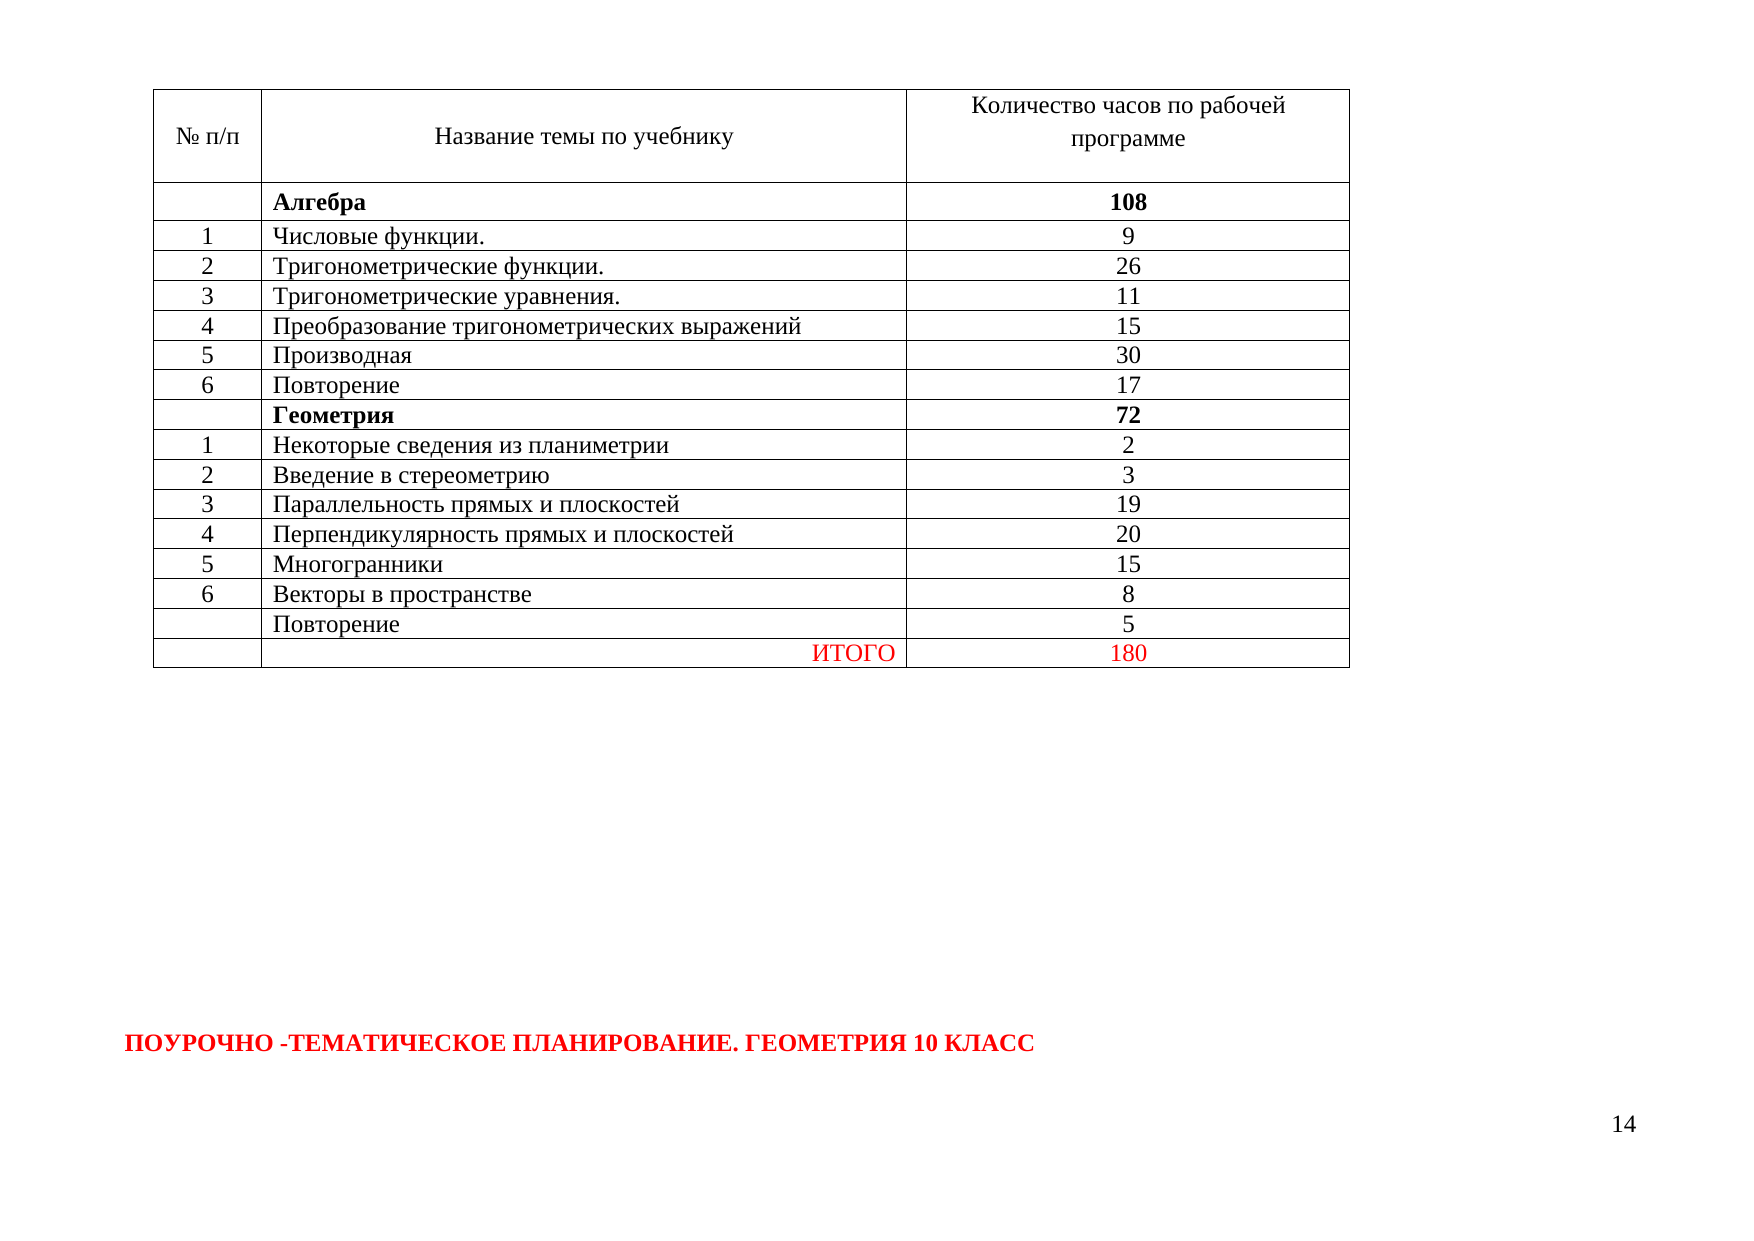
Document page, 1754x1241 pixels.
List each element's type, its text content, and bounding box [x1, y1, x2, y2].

table_cell 2 [154, 460, 261, 488]
table_cell 17 [907, 370, 1349, 399]
table_cell Преобразование тригонометрических выражений [262, 311, 906, 339]
table_cell Числовые функции. [262, 221, 906, 250]
table_cell Некоторые сведения из планиметрии [262, 430, 906, 459]
table_cell [154, 183, 261, 220]
table_cell Введение в стереометрию [262, 460, 906, 488]
table_cell 20 [907, 519, 1349, 548]
table_cell 5 [907, 609, 1349, 637]
table_cell 4 [154, 519, 261, 548]
table_cell 6 [154, 370, 261, 399]
table_cell 11 [907, 281, 1349, 310]
table_cell 72 [907, 400, 1349, 429]
table_cell [154, 609, 261, 637]
table_cell 1 [154, 430, 261, 459]
table_cell Алгебра [262, 183, 906, 220]
table_header № п/п [154, 90, 261, 182]
table_cell Параллельность прямых и плоскостей [262, 490, 906, 518]
table_cell 5 [154, 549, 261, 578]
table_cell 15 [907, 549, 1349, 578]
table_cell 1 [154, 221, 261, 250]
table_cell ИТОГО [262, 639, 906, 667]
table_cell 5 [154, 341, 261, 369]
table_cell Геометрия [262, 400, 906, 429]
table_cell Тригонометрические функции. [262, 251, 906, 280]
table_cell 15 [907, 311, 1349, 339]
table_cell Векторы в пространстве [262, 579, 906, 608]
table_cell 19 [907, 490, 1349, 518]
table_cell Повторение [262, 609, 906, 637]
table_cell Производная [262, 341, 906, 369]
table_header Название темы по учебнику [262, 90, 906, 182]
table_cell 3 [154, 281, 261, 310]
table_cell 2 [907, 430, 1349, 459]
table_cell Тригонометрические уравнения. [262, 281, 906, 310]
table_cell 26 [907, 251, 1349, 280]
table_cell [154, 639, 261, 667]
table_cell [154, 400, 261, 429]
table_cell 6 [154, 579, 261, 608]
table_cell 9 [907, 221, 1349, 250]
table_cell Перпендикулярность прямых и плоскостей [262, 519, 906, 548]
table_cell Повторение [262, 370, 906, 399]
table_header Количество часов по рабочей программе [907, 90, 1349, 182]
table_cell 8 [907, 579, 1349, 608]
table_cell 3 [907, 460, 1349, 488]
table_cell 2 [154, 251, 261, 280]
table_cell 3 [154, 490, 261, 518]
table_cell Многогранники [262, 549, 906, 578]
text поурочно -тематическое планирование. Геометрия 10 класс [118, 1028, 1636, 1057]
table_cell 180 [907, 639, 1349, 667]
table_cell 30 [907, 341, 1349, 369]
table_cell 108 [907, 183, 1349, 220]
table_cell 4 [154, 311, 261, 339]
